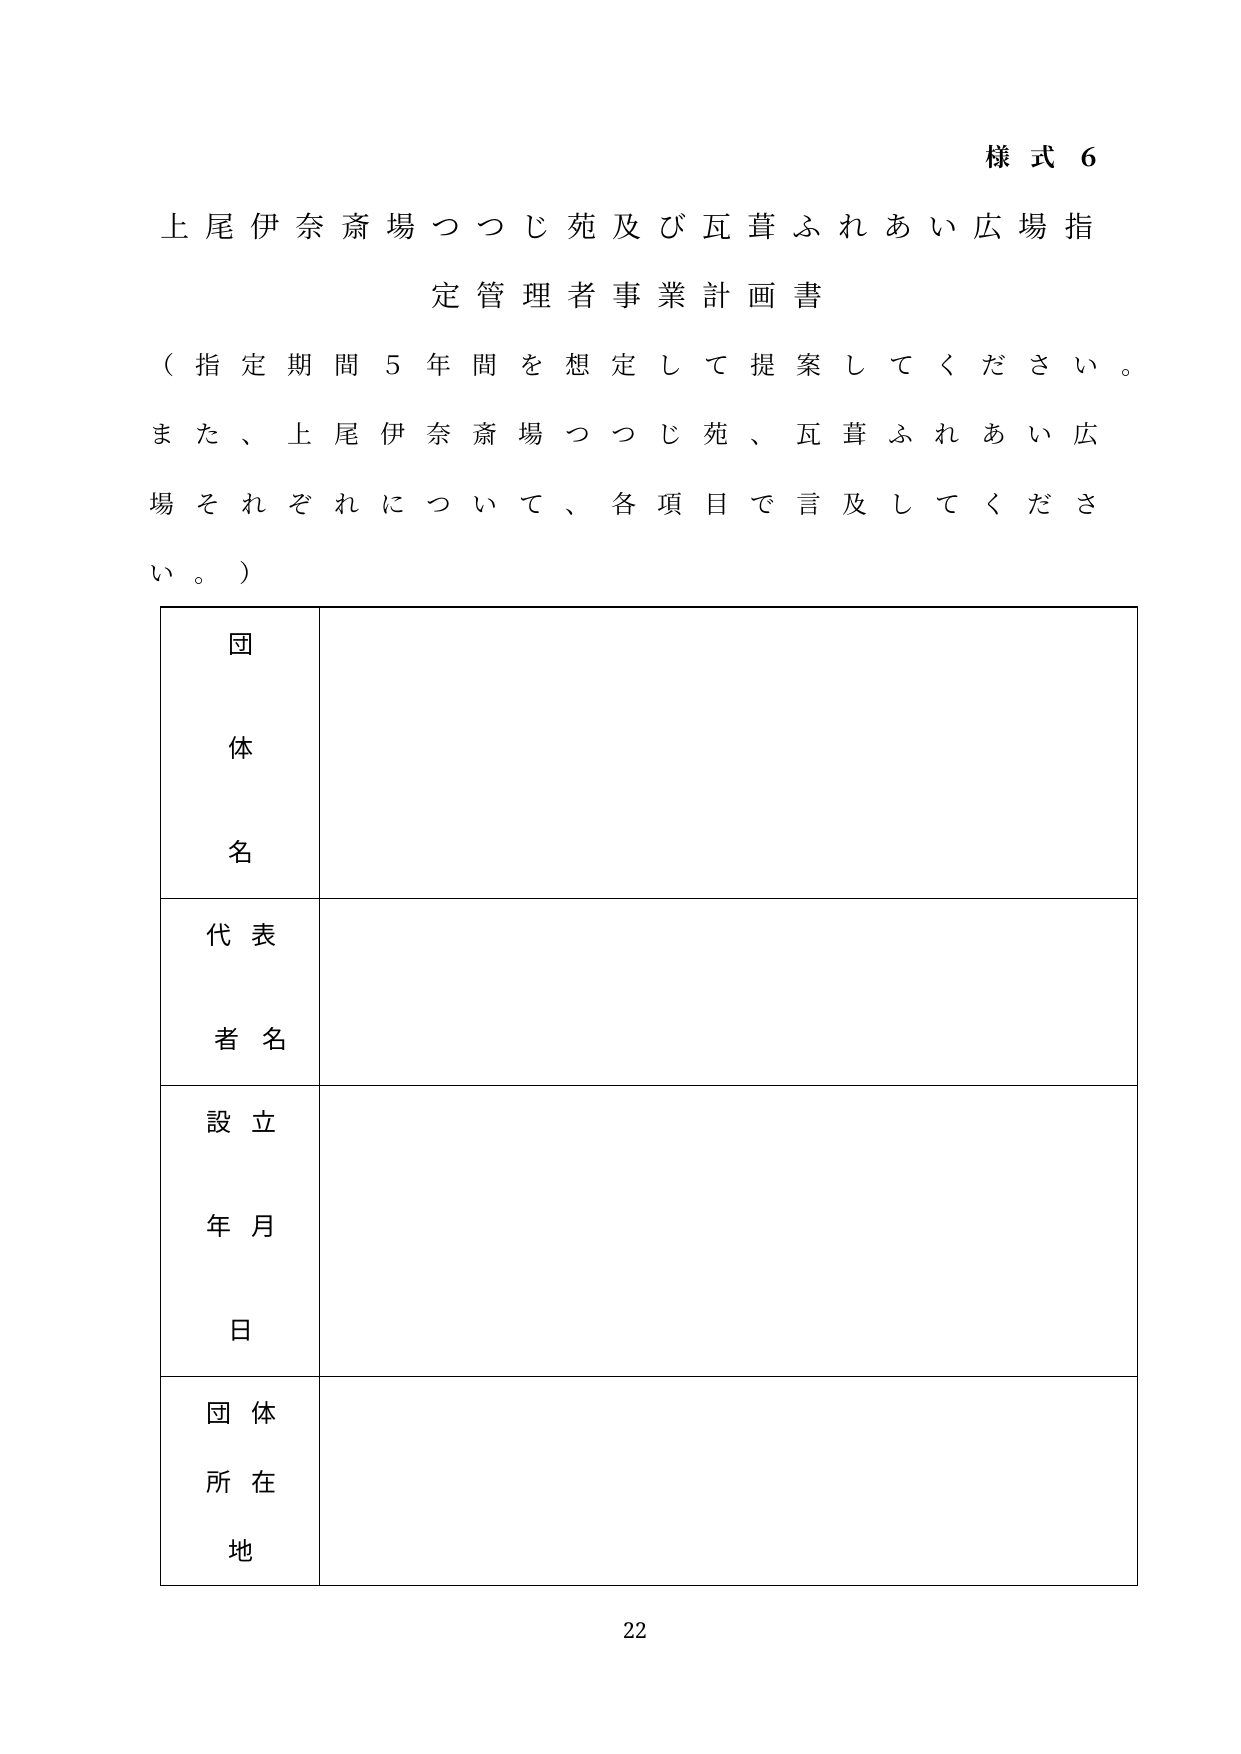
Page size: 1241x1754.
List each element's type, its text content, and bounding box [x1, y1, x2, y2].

table_cell [320, 899, 1137, 1084]
table_header 団 体 名 [161, 608, 319, 897]
text 様式６ [149, 121, 1121, 190]
table_cell [320, 1377, 1137, 1585]
table_cell 団体所在地 [161, 1377, 319, 1585]
table_header [320, 608, 1137, 897]
table_cell 設立年月日 [161, 1086, 319, 1376]
table_cell [320, 1086, 1137, 1376]
table_cell 代表者名 [161, 899, 319, 1084]
text （指定期間５年間を想定して提案してください。また、上尾伊奈斎場つつじ苑、瓦葺ふれあい広場それぞれについて、各項目で言及してください。） [149, 329, 1121, 606]
text 上尾伊奈斎場つつじ苑及び瓦葺ふれあい広場指定管理者事業計画書 [149, 190, 1121, 329]
